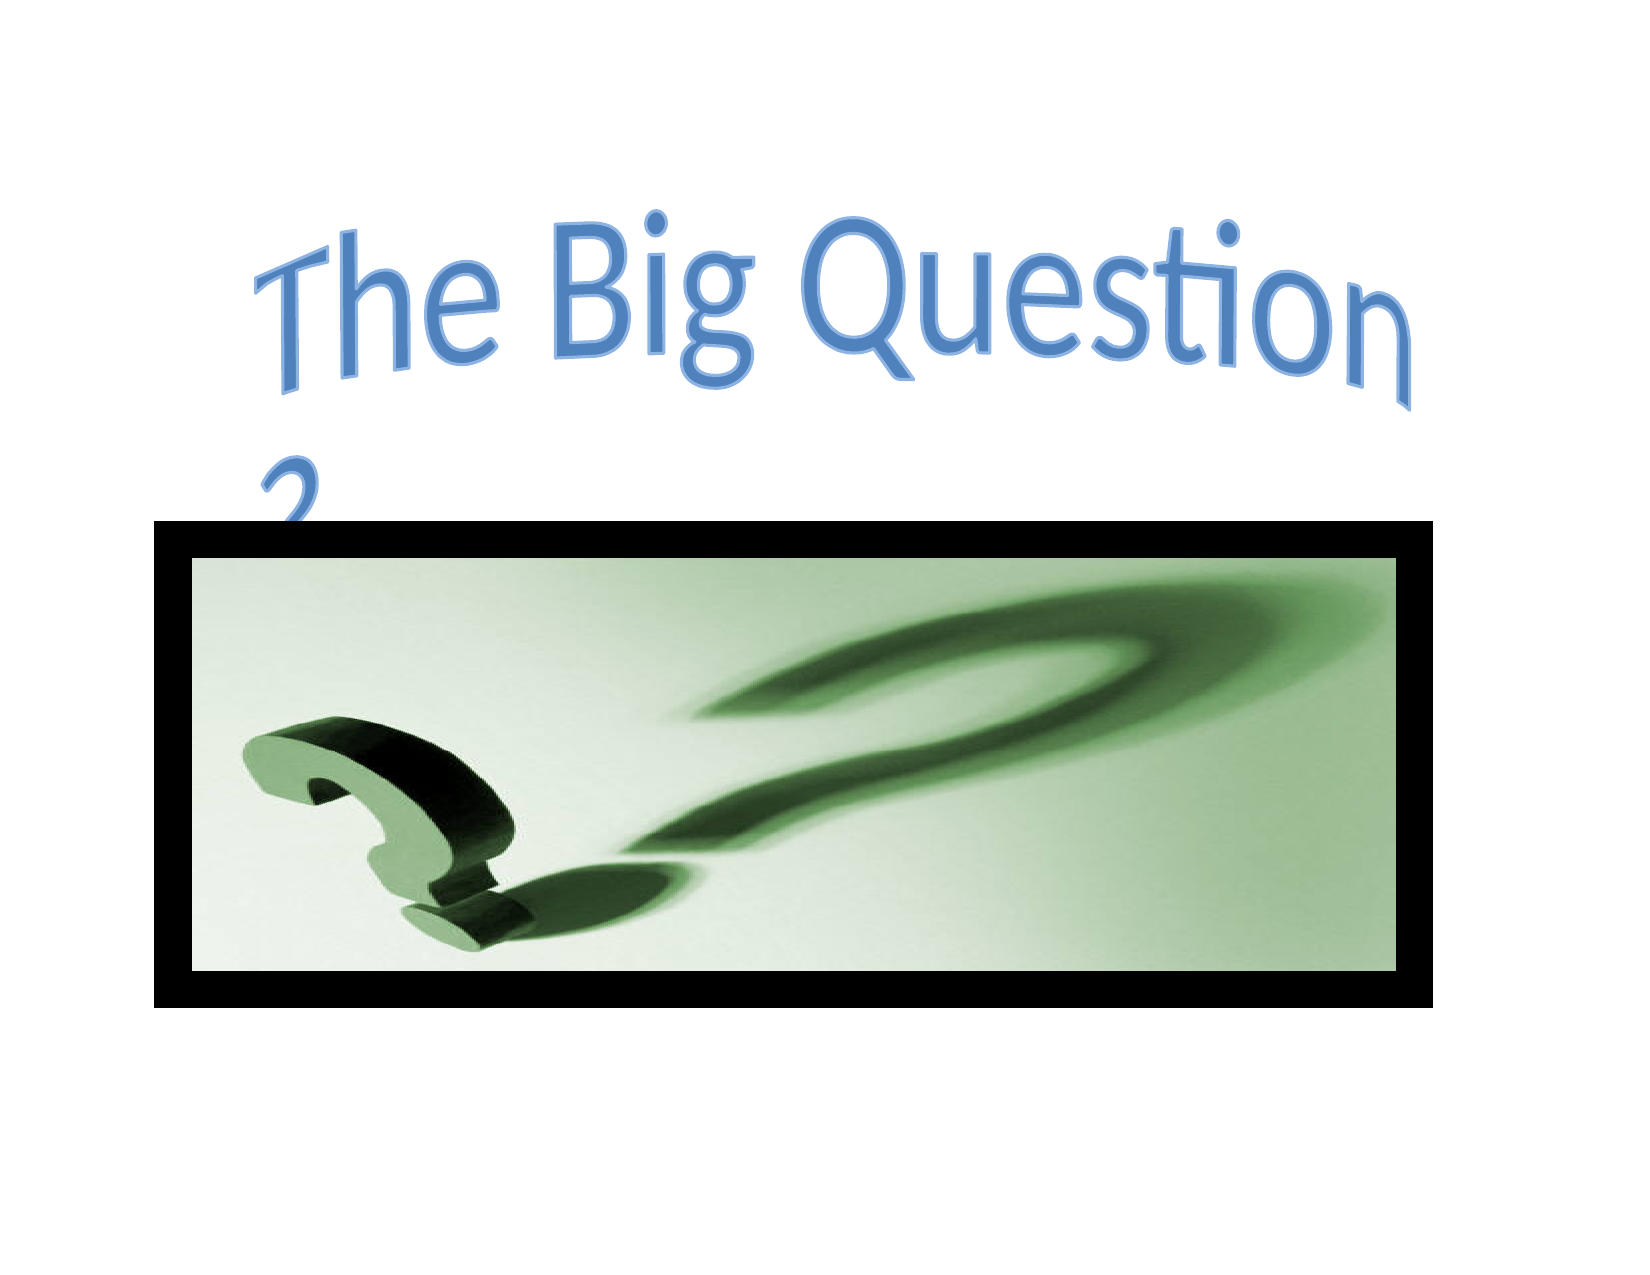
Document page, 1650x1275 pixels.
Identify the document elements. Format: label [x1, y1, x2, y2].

picture [192, 558, 1396, 971]
